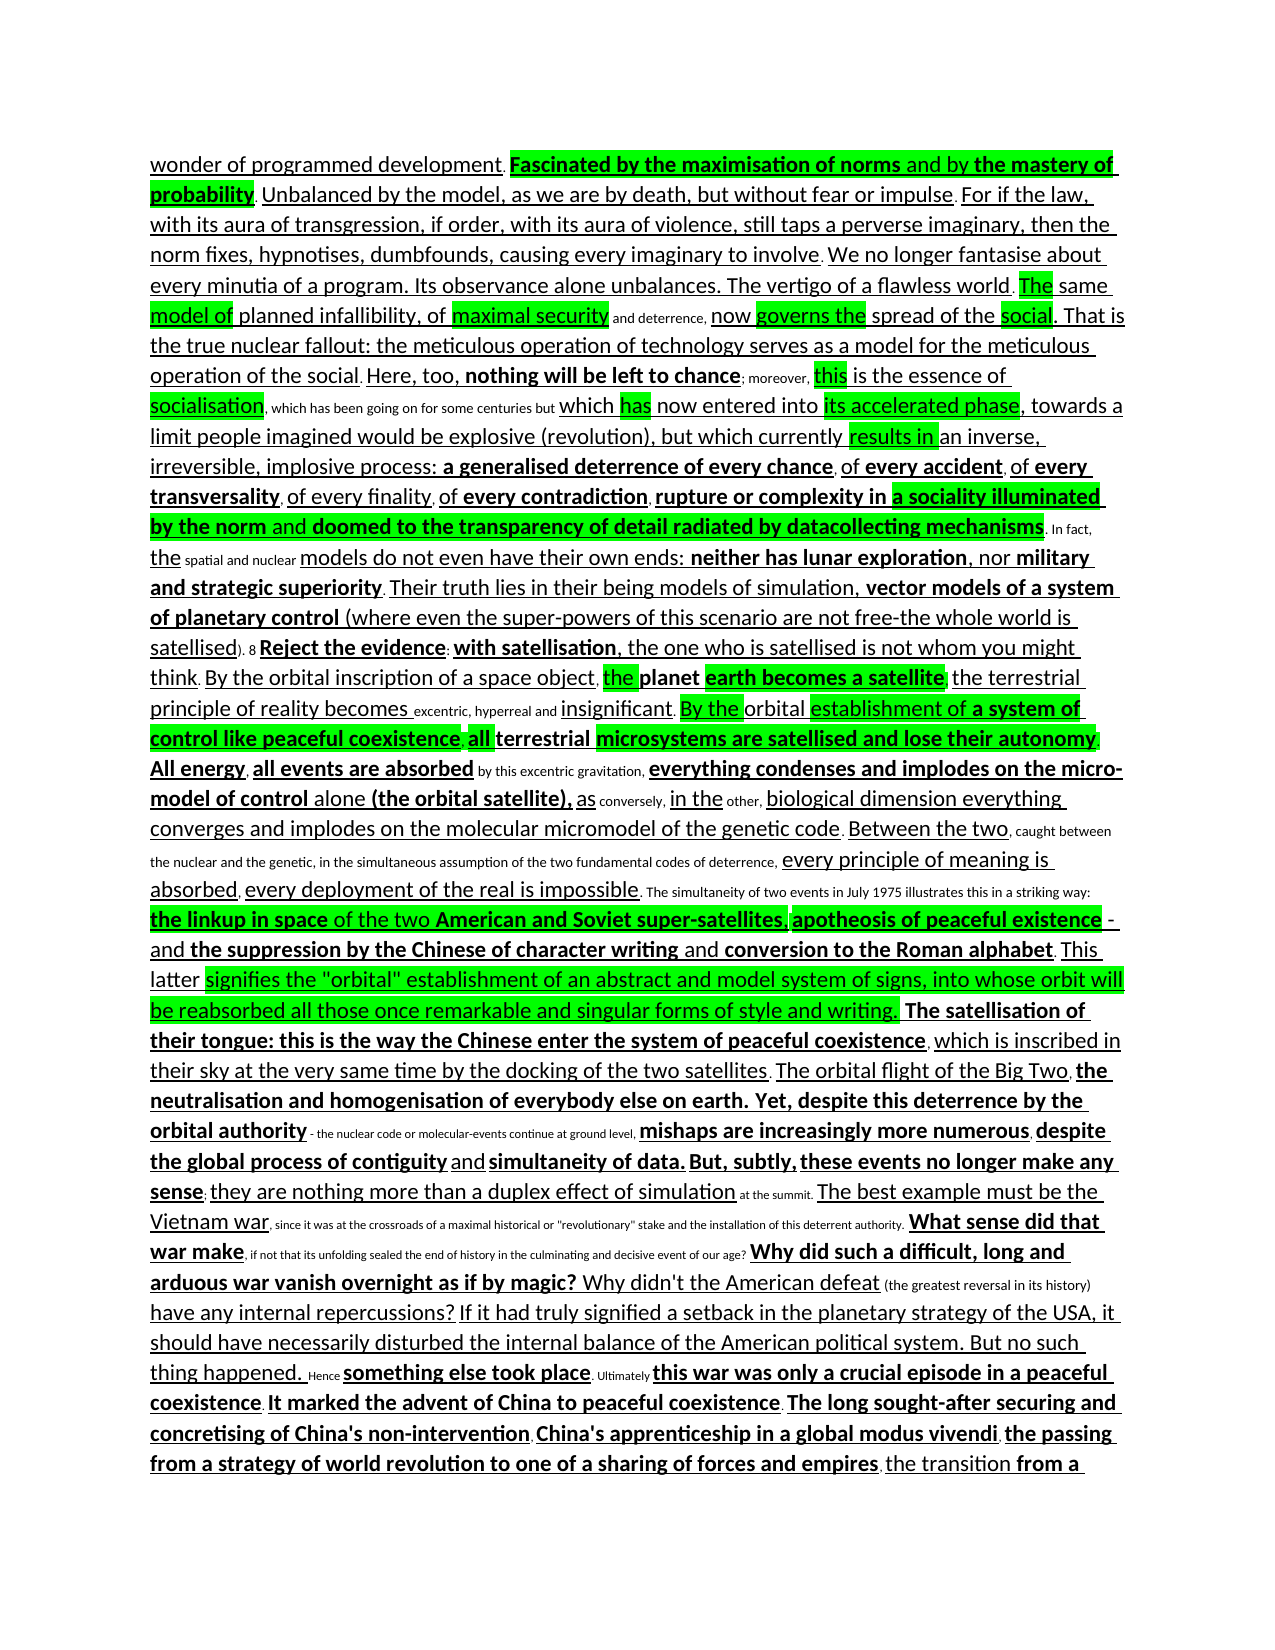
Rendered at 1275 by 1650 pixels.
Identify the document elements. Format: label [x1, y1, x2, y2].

text [150, 991, 1125, 1477]
text [150, 150, 1125, 990]
